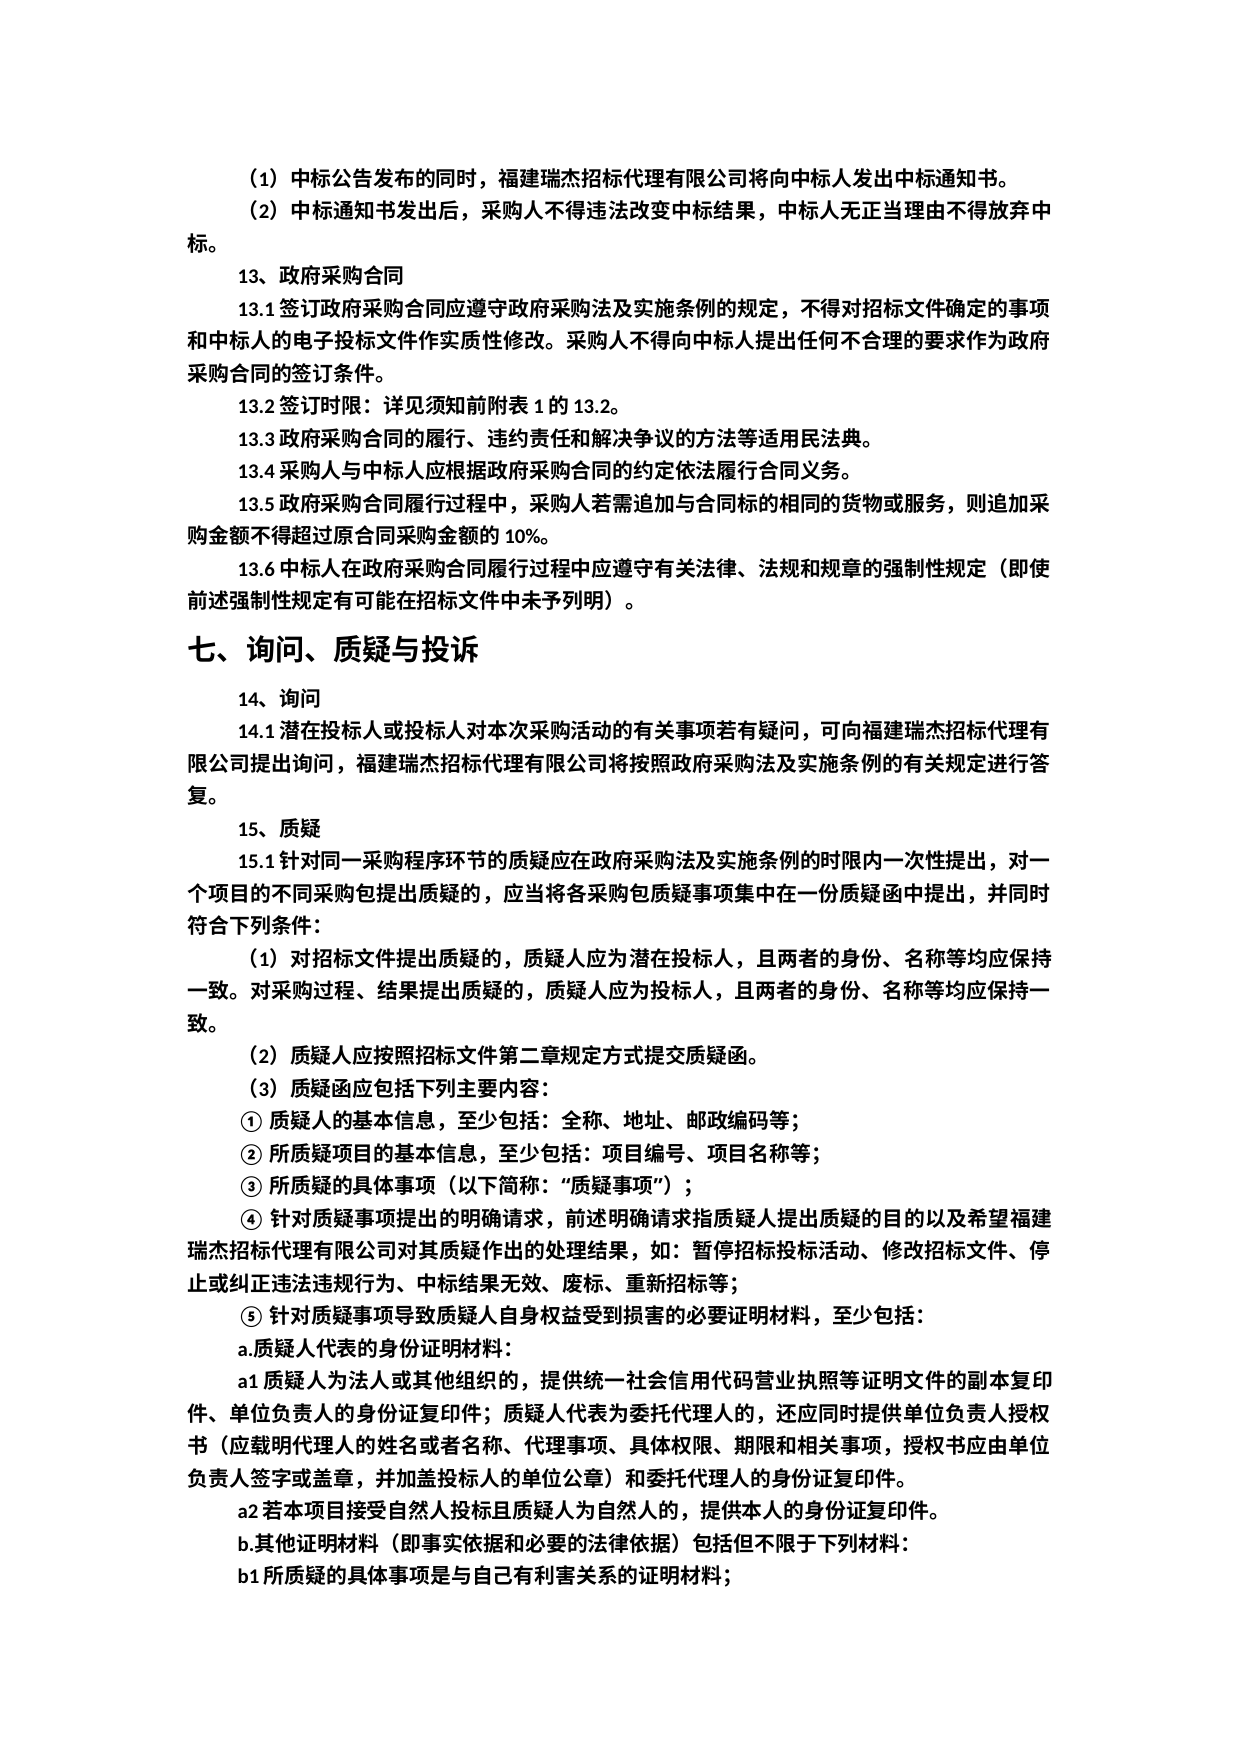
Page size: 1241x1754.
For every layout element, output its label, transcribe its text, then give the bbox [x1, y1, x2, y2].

text a2若本项目接受自然人投标且质疑人为自然人的，提供本人的身份证复印件。 [187, 1494, 1053, 1527]
text 13、政府采购合同 [187, 259, 1053, 292]
text 15.1针对同一采购程序环节的质疑应在政府采购法及实施条例的时限内一次性提出，对一个项目的不同采购包提出质疑的，应当将各采购包质疑事项集中在一份质疑函中提出，并同时符合下列条件： [187, 844, 1053, 942]
text 15、质疑 [187, 812, 1053, 844]
text ③所质疑的具体事项（以下简称：“质疑事项”）； [187, 1169, 1053, 1202]
text （2）中标通知书发出后，采购人不得违法改变中标结果，中标人无正当理由不得放弃中标。 [187, 194, 1053, 259]
text 13.1签订政府采购合同应遵守政府采购法及实施条例的规定，不得对招标文件确定的事项和中标人的电子投标文件作实质性修改。采购人不得向中标人提出任何不合理的要求作为政府采购合同的签订条件。 [187, 292, 1053, 389]
text ①质疑人的基本信息，至少包括：全称、地址、邮政编码等； [187, 1104, 1053, 1137]
text 13.6中标人在政府采购合同履行过程中应遵守有关法律、法规和规章的强制性规定（即使前述强制性规定有可能在招标文件中未予列明）。 [187, 552, 1053, 617]
text 13.2签订时限：详见须知前附表1的13.2。 [187, 389, 1053, 422]
text ⑤针对质疑事项导致质疑人自身权益受到损害的必要证明材料，至少包括： [187, 1299, 1053, 1332]
text a.质疑人代表的身份证明材料： [187, 1332, 1053, 1364]
text b1所质疑的具体事项是与自己有利害关系的证明材料； [187, 1559, 1053, 1592]
text ④针对质疑事项提出的明确请求，前述明确请求指质疑人提出质疑的目的以及希望福建瑞杰招标代理有限公司对其质疑作出的处理结果，如：暂停招标投标活动、修改招标文件、停止或纠正违法违规行为、中标结果无效、废标、重新招标等； [187, 1202, 1053, 1299]
text b.其他证明材料（即事实依据和必要的法律依据）包括但不限于下列材料： [187, 1527, 1053, 1559]
text 13.4采购人与中标人应根据政府采购合同的约定依法履行合同义务。 [187, 454, 1053, 487]
text 14.1潜在投标人或投标人对本次采购活动的有关事项若有疑问，可向福建瑞杰招标代理有限公司提出询问，福建瑞杰招标代理有限公司将按照政府采购法及实施条例的有关规定进行答复。 [187, 714, 1053, 812]
text 13.5政府采购合同履行过程中，采购人若需追加与合同标的相同的货物或服务，则追加采购金额不得超过原合同采购金额的10%。 [187, 487, 1053, 552]
text a1质疑人为法人或其他组织的，提供统一社会信用代码营业执照等证明文件的副本复印件、单位负责人的身份证复印件；质疑人代表为委托代理人的，还应同时提供单位负责人授权书（应载明代理人的姓名或者名称、代理事项、具体权限、期限和相关事项，授权书应由单位负责人签字或盖章，并加盖投标人的单位公章）和委托代理人的身份证复印件。 [187, 1364, 1053, 1494]
text 13.3政府采购合同的履行、违约责任和解决争议的方法等适用民法典。 [187, 422, 1053, 454]
text （1）中标公告发布的同时，福建瑞杰招标代理有限公司将向中标人发出中标通知书。 [187, 162, 1053, 194]
text 14、询问 [187, 682, 1053, 714]
text （1）对招标文件提出质疑的，质疑人应为潜在投标人，且两者的身份、名称等均应保持一致。对采购过程、结果提出质疑的，质疑人应为投标人，且两者的身份、名称等均应保持一致。 [187, 942, 1053, 1039]
text 七、询问、质疑与投诉 [187, 617, 1053, 682]
text （3）质疑函应包括下列主要内容： [187, 1072, 1053, 1104]
text ②所质疑项目的基本信息，至少包括：项目编号、项目名称等； [187, 1137, 1053, 1169]
text （2）质疑人应按照招标文件第二章规定方式提交质疑函。 [187, 1039, 1053, 1072]
